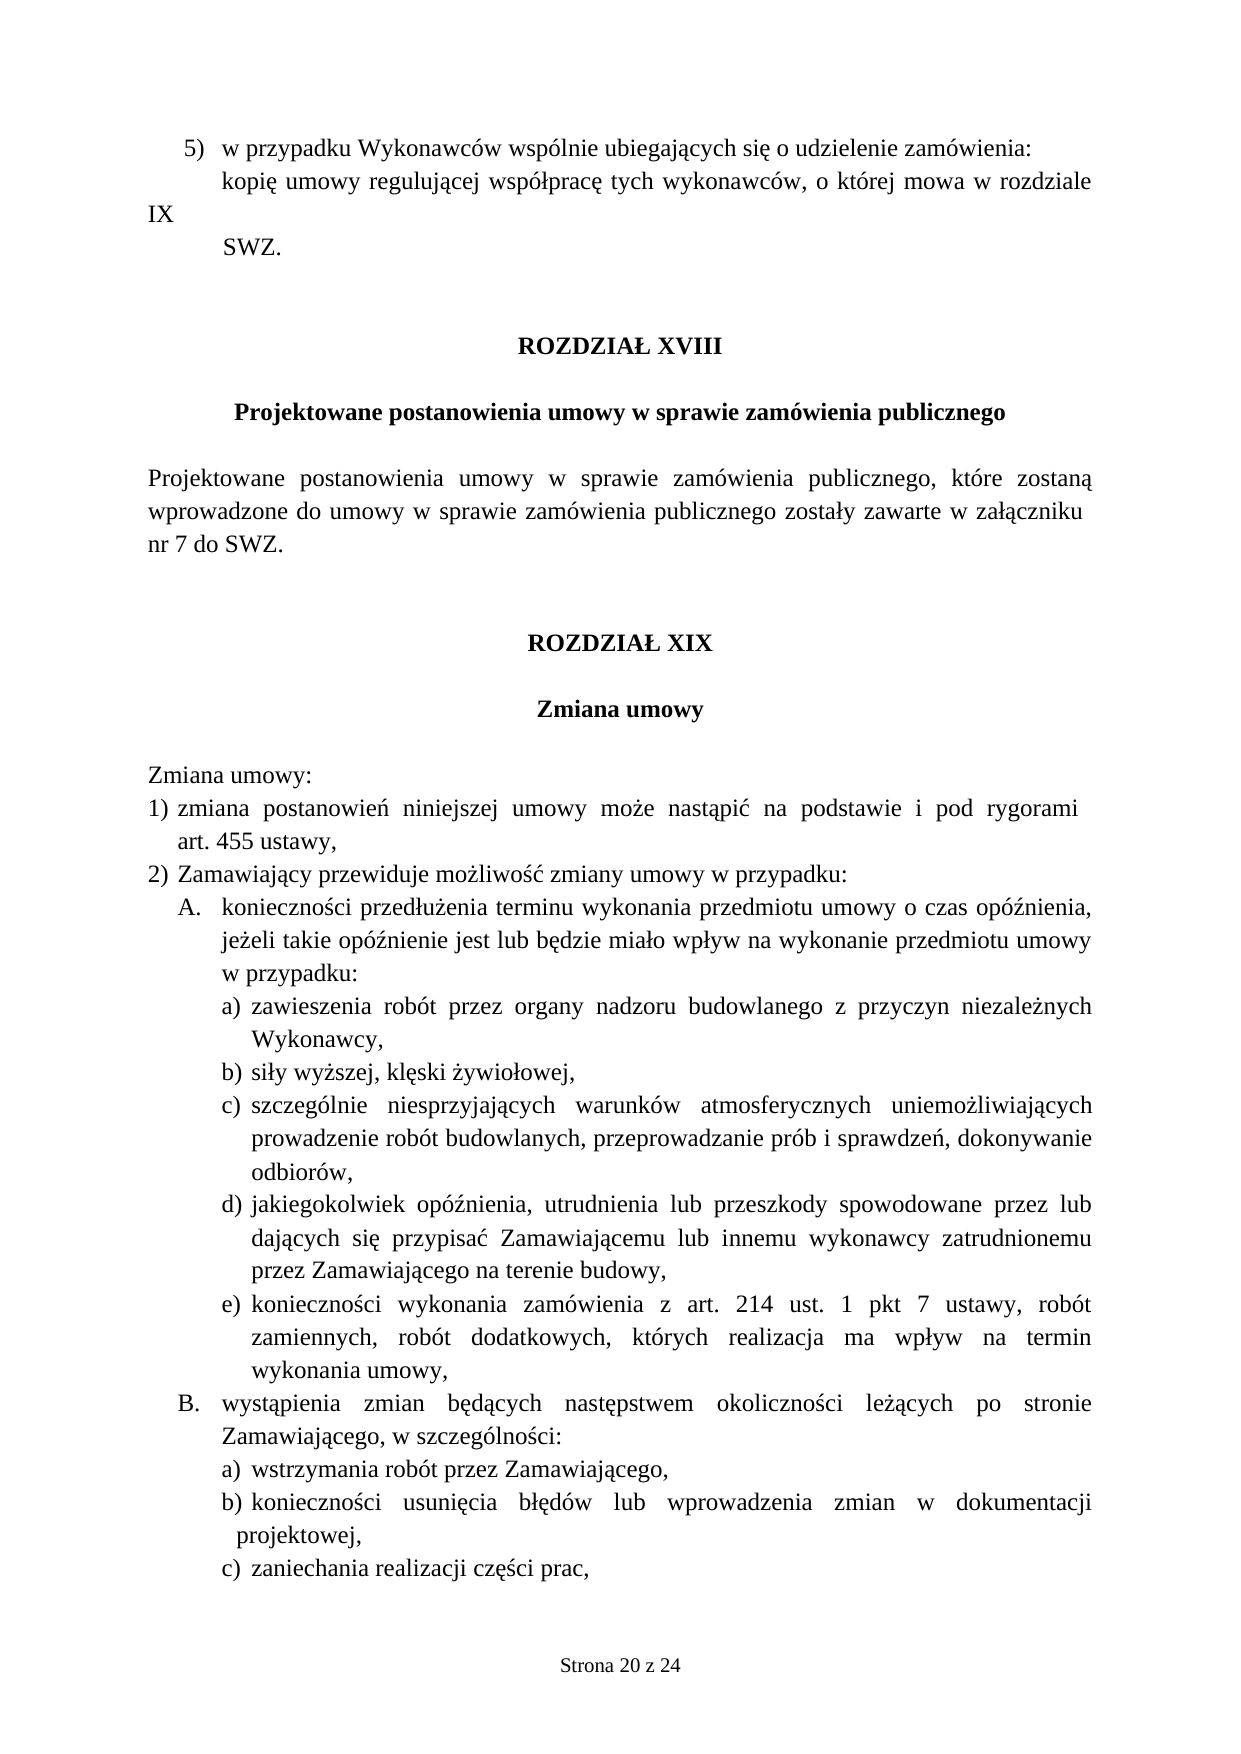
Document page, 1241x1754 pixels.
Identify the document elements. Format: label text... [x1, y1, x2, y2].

list wstrzymania robót przez Zamawiającego, [221, 1454, 1093, 1482]
list zawieszenia robót przez organy nadzoru budowlanego z przyczyn niezależnych Wykonawcy, [221, 991, 1093, 1053]
list wystąpienia zmian będących następstwem okoliczności leżących po stronie Zamawiającego, w szczególności: [177, 1388, 1093, 1449]
text Zmiana umowy: [148, 760, 1093, 789]
list Zamawiający przewiduje możliwość zmiany umowy w przypadku: [148, 859, 1093, 888]
text ROZDZIAŁ XIX [148, 628, 1093, 657]
list szczególnie niesprzyjających warunków atmosferycznych uniemożliwiających prowadzenie robót budowlanych, przeprowadzanie prób i sprawdzeń, dokonywanie odbiorów, [221, 1091, 1093, 1185]
text kopię umowy regulującej współpracę tych wykonawców, o której mowa w rozdziale IX SWZ. [148, 166, 1093, 261]
list zaniechania realizacji części prac, [221, 1553, 1093, 1582]
list siły wyższej, klęski żywiołowej, [221, 1057, 1093, 1086]
list konieczności wykonania zamówienia z art. 214 ust. 1 pkt 7 ustawy, robót zamiennych, robót dodatkowych, których realizacja ma wpływ na termin wykonania umowy, [221, 1289, 1093, 1383]
text ROZDZIAŁ XVIII [148, 331, 1093, 360]
text Projektowane postanowienia umowy w sprawie zamówienia publicznego, które zostaną wprowadzone do umowy w sprawie zamówienia publicznego zostały zawarte w załączniku nr 7 do SWZ. [148, 463, 1093, 558]
list konieczności przedłużenia terminu wykonania przedmiotu umowy o czas opóźnienia, jeżeli takie opóźnienie jest lub będzie miało wpływ na wykonanie przedmiotu umowy w przypadku: [177, 892, 1093, 987]
list konieczności usunięcia błędów lub wprowadzenia zmian w dokumentacji projektowej, [221, 1487, 1093, 1548]
text Zmiana umowy [148, 694, 1093, 723]
text Projektowane postanowienia umowy w sprawie zamówienia publicznego [148, 397, 1093, 426]
list jakiegokolwiek opóźnienia, utrudnienia lub przeszkody spowodowane przez lub dających się przypisać Zamawiającemu lub innemu wykonawcy zatrudnionemu przez Zamawiającego na terenie budowy, [221, 1189, 1093, 1284]
list zmiana postanowień niniejszej umowy może nastąpić na podstawie i pod rygorami art. 455 ustawy, [148, 793, 1093, 855]
text 5) w przypadku Wykonawców wspólnie ubiegających się o udzielenie zamówienia: [148, 133, 1093, 162]
